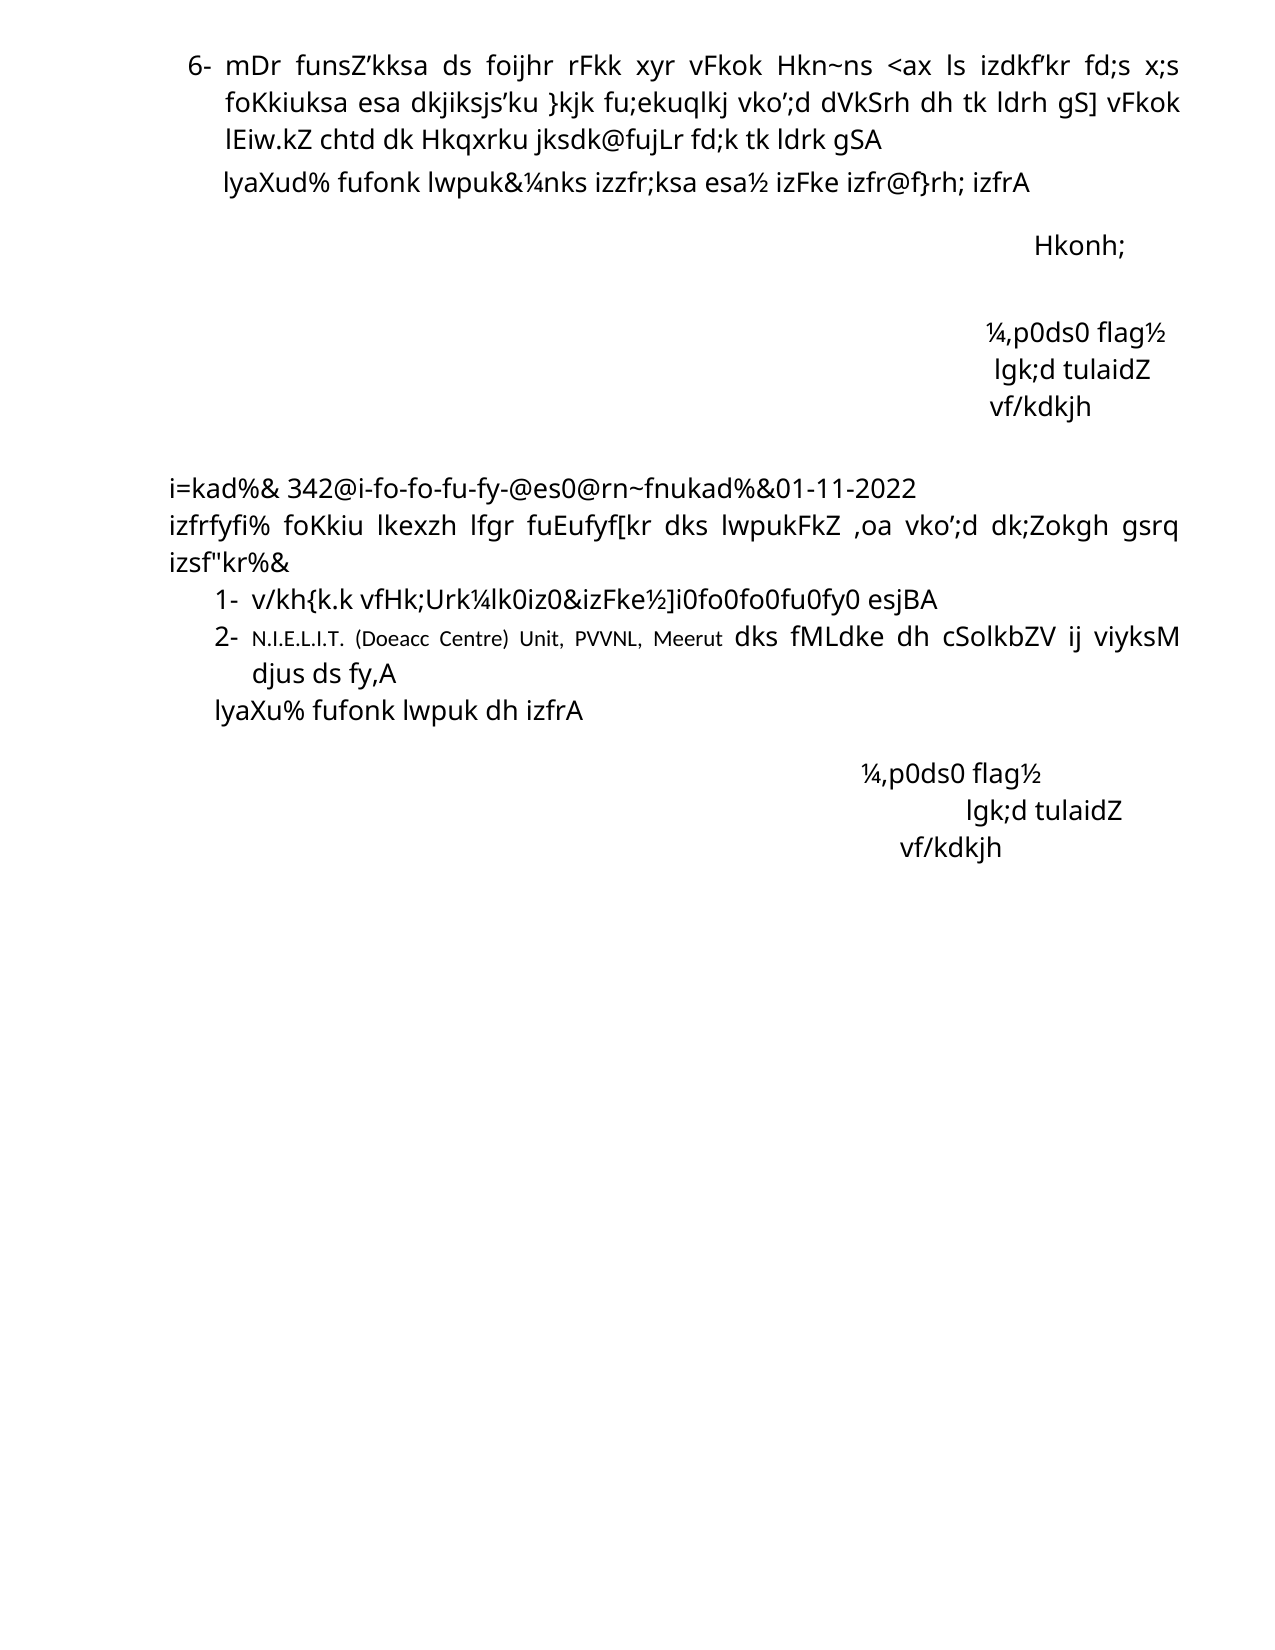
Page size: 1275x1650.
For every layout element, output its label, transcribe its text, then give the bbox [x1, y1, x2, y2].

list mDr funsZ’kksa ds foijhr rFkk xyr vFkok Hkn~ns <ax ls izdkf’kr fd;s x;s foKkiuksa esa dkjiksjs’ku }kjk fu;ekuqlkj vko’;d dVkSrh dh tk ldrh gS] vFkok lEiw.kZ chtd dk Hkqxrku jksdk@fujLr fd;k tk ldrk gSA [187, 47, 1181, 157]
list v/kh{k.k vfHk;Urk¼lk0iz0&izFke½]i0fo0fo0fu0fy0 esjBA [214, 581, 1181, 617]
text lgk;d tulaidZ vf/kdkjh [900, 351, 1181, 424]
text ¼,p0ds0 flag½ [900, 314, 1181, 351]
text Hkonh; [825, 226, 1181, 263]
text i=kad%& 342@i-fo-fo-fu-fy-@es0@rn~fnukad%&01-11-2022 [169, 470, 1181, 507]
text lgk;d tulaidZ vf/kdkjh [900, 791, 1181, 865]
text izfrfyfi% foKkiu lkexzh lfgr fuEufyf[kr dks lwpukFkZ ,oa vko’;d dk;Zokgh gsrq izsf"kr%& [169, 507, 1181, 581]
text lyaXu% fufonk lwpuk dh izfrA [214, 691, 1201, 728]
text ¼,p0ds0 flag½ [150, 754, 1181, 791]
list N.I.E.L.I.T. (Doeacc Centre) Unit, PVVNL, Meerut dks fMLdke dh cSolkbZV ij viyksM djus ds fy,A [214, 617, 1181, 691]
text lyaXud% fufonk lwpuk&¼nks izzfr;ksa esa½ izFke izfr@f}rh; izfrA [187, 163, 1181, 200]
